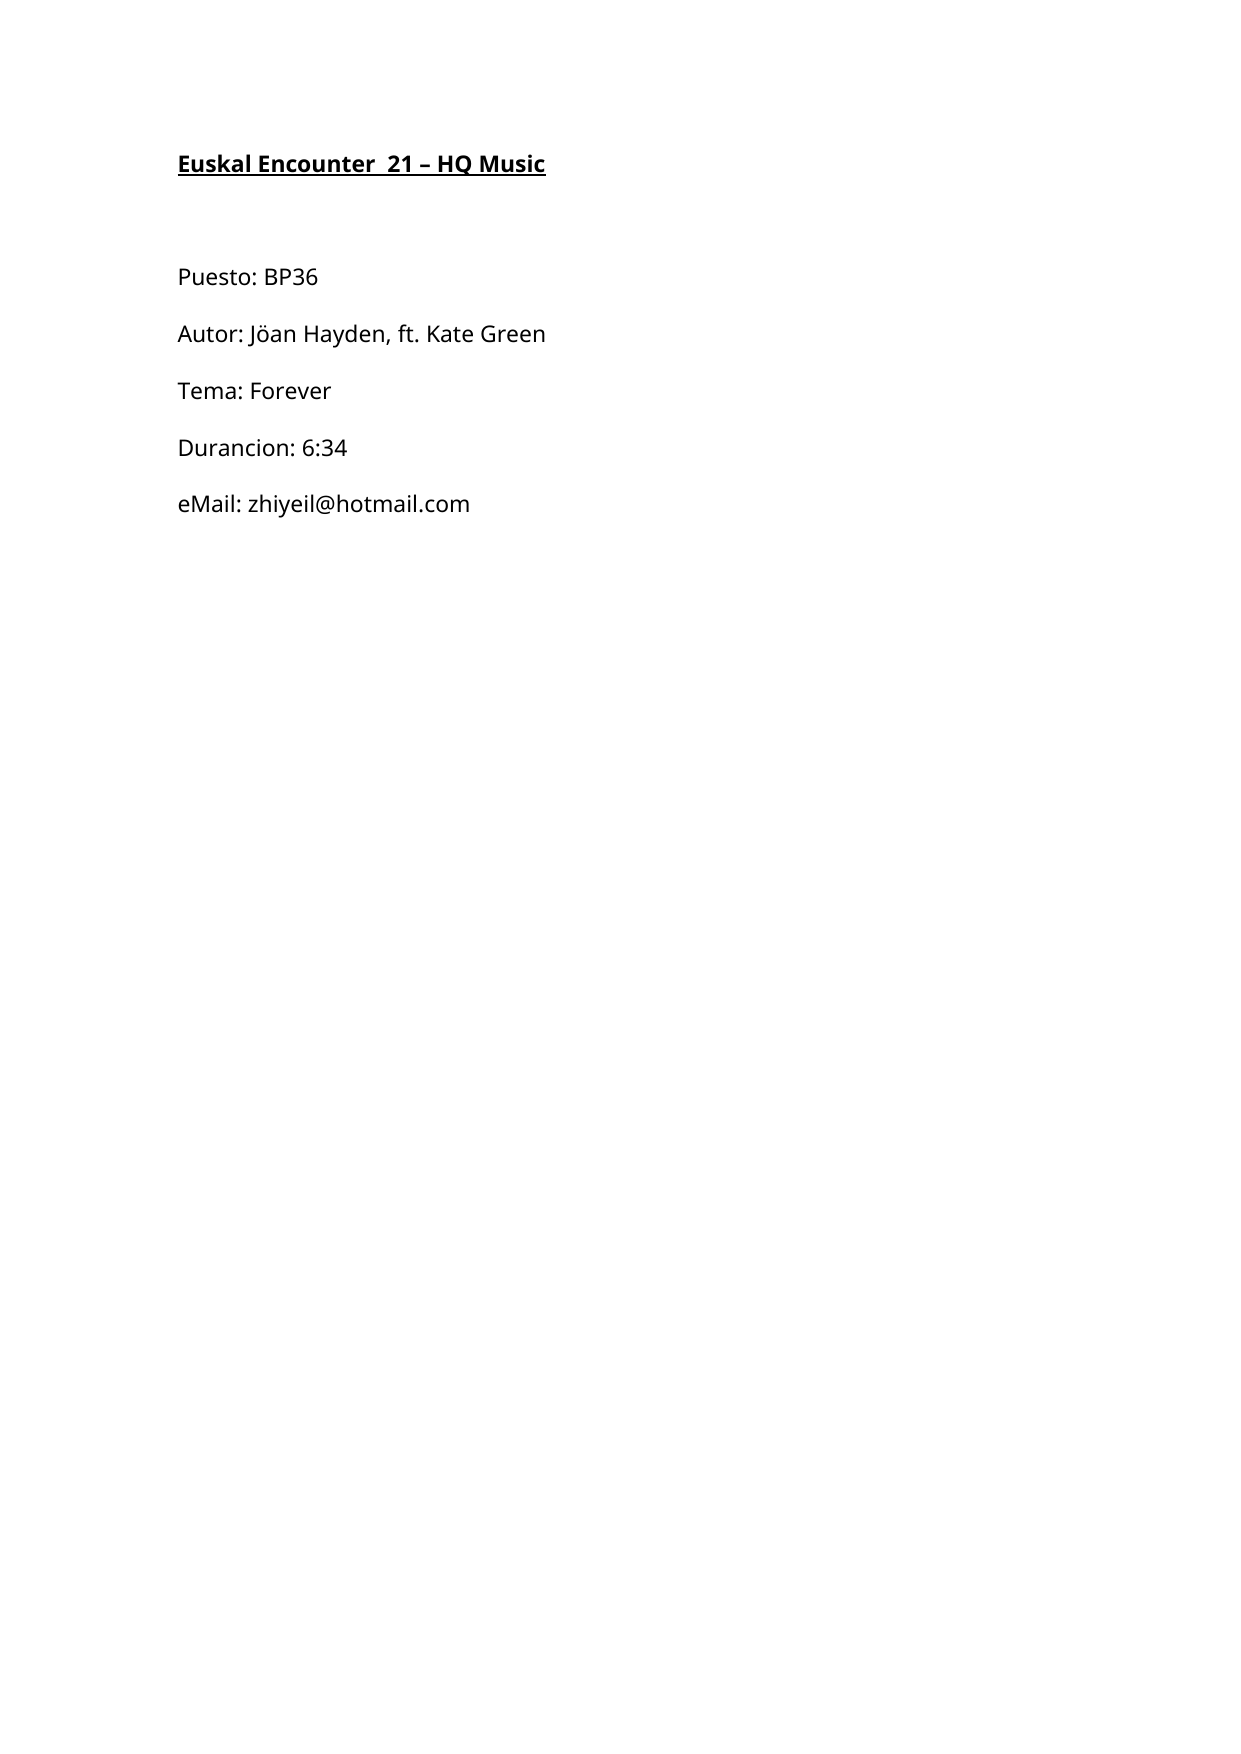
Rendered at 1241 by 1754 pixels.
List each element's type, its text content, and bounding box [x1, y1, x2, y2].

text Puesto: BP36 [177, 261, 1063, 292]
text Durancion: 6:34 [177, 431, 1063, 463]
text eMail: zhiyeil@hotmail.com [177, 488, 1063, 519]
text Tema: Forever [177, 375, 1063, 406]
text Autor: Jöan Hayden, ft. Kate Green [177, 318, 1063, 349]
text Euskal Encounter 21 – HQ Music [177, 148, 1063, 179]
